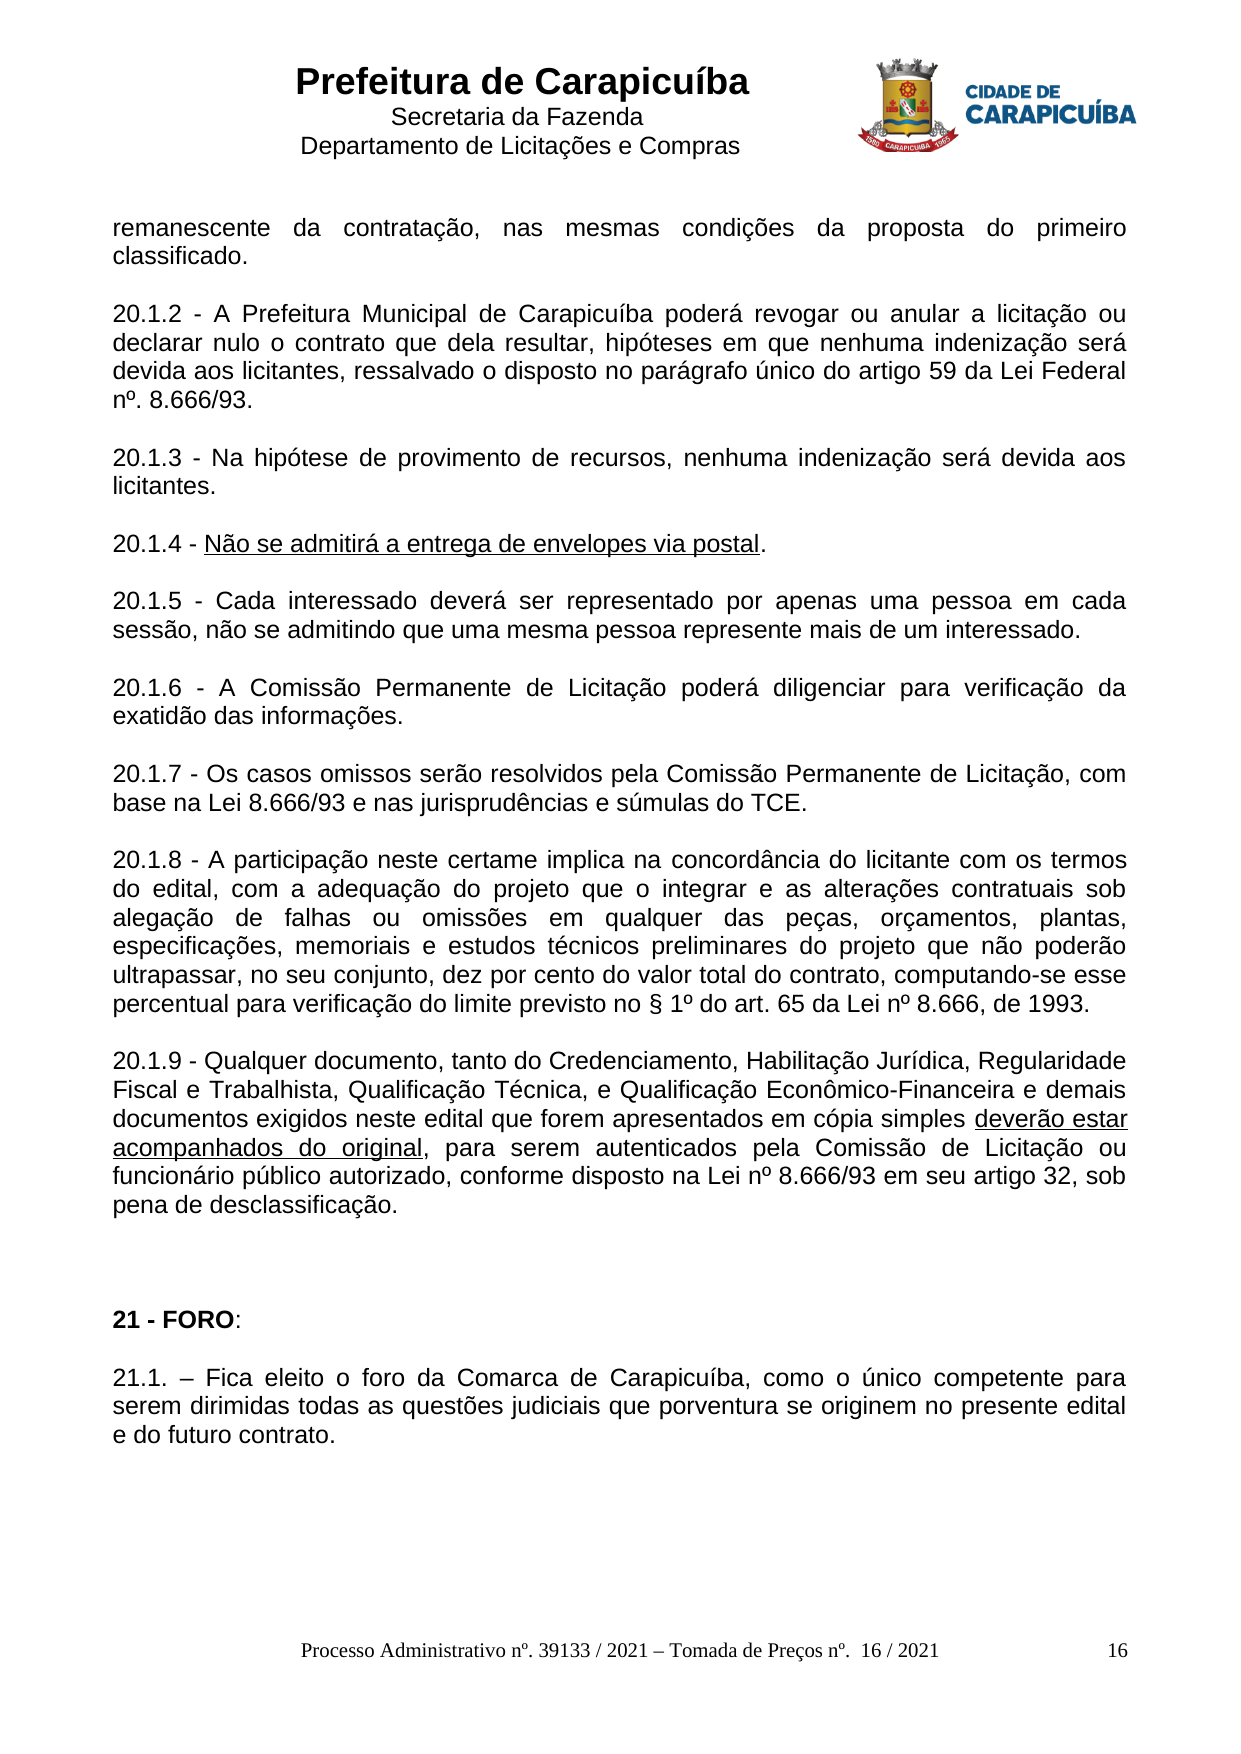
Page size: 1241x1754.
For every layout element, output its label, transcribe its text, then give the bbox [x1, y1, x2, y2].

text 20.1.8 - A participação neste certame implica na concordância do licitante com os termos do edital, com a adequação do projeto que o integrar e as alterações contratuais sob alegação de falhas ou omissões em qualquer das peças, orçamentos, plantas, especificações, memoriais e estudos técnicos preliminares do projeto que não poderão ultrapassar, no seu conjunto, dez por cento do valor total do contrato, computando-se esse percentual para verificação do limite previsto no § 1º do art. 65 da Lei nº 8.666, de 1993. [112, 845, 1128, 1017]
text 21.1. – Fica eleito o foro da Comarca de Carapicuíba, como o único competente para serem dirimidas todas as questões judiciais que porventura se originem no presente edital e do futuro contrato. [112, 1362, 1128, 1449]
text 21 - FORO: [112, 1305, 1128, 1334]
text 20.1.9 - Qualquer documento, tanto do Credenciamento, Habilitação Jurídica, Regularidade Fiscal e Trabalhista, Qualificação Técnica, e Qualificação Econômico-Financeira e demais documentos exigidos neste edital que forem apresentados em cópia simples deverão estar acompanhados do original, para serem autenticados pela Comissão de Licitação ou funcionário público autorizado, conforme disposto na Lei nº 8.666/93 em seu artigo 32, sob pena de desclassificação. [112, 1046, 1128, 1219]
text 20.1.4 - Não se admitirá a entrega de envelopes via postal. [112, 529, 1128, 557]
text 20.1.6 - A Comissão Permanente de Licitação poderá diligenciar para verificação da exatidão das informações. [112, 672, 1128, 730]
picture [857, 57, 1139, 152]
text 20.1.5 - Cada interessado deverá ser representado por apenas uma pessoa em cada sessão, não se admitindo que uma mesma pessoa represente mais de um interessado. [112, 586, 1128, 644]
text 20.1.7 - Os casos omissos serão resolvidos pela Comissão Permanente de Licitação, com base na Lei 8.666/93 e nas jurisprudências e súmulas do TCE. [112, 759, 1128, 816]
text 20.1.3 - Na hipótese de provimento de recursos, nenhuma indenização será devida aos licitantes. [112, 442, 1128, 500]
text 20.1.2 - A Prefeitura Municipal de Carapicuíba poderá revogar ou anular a licitação ou declarar nulo o contrato que dela resultar, hipóteses em que nenhuma indenização será devida aos licitantes, ressalvado o disposto no parágrafo único do artigo 59 da Lei Federal nº. 8.666/93. [112, 299, 1128, 414]
text remanescente da contratação, nas mesmas condições da proposta do primeiro classificado. [112, 212, 1128, 270]
